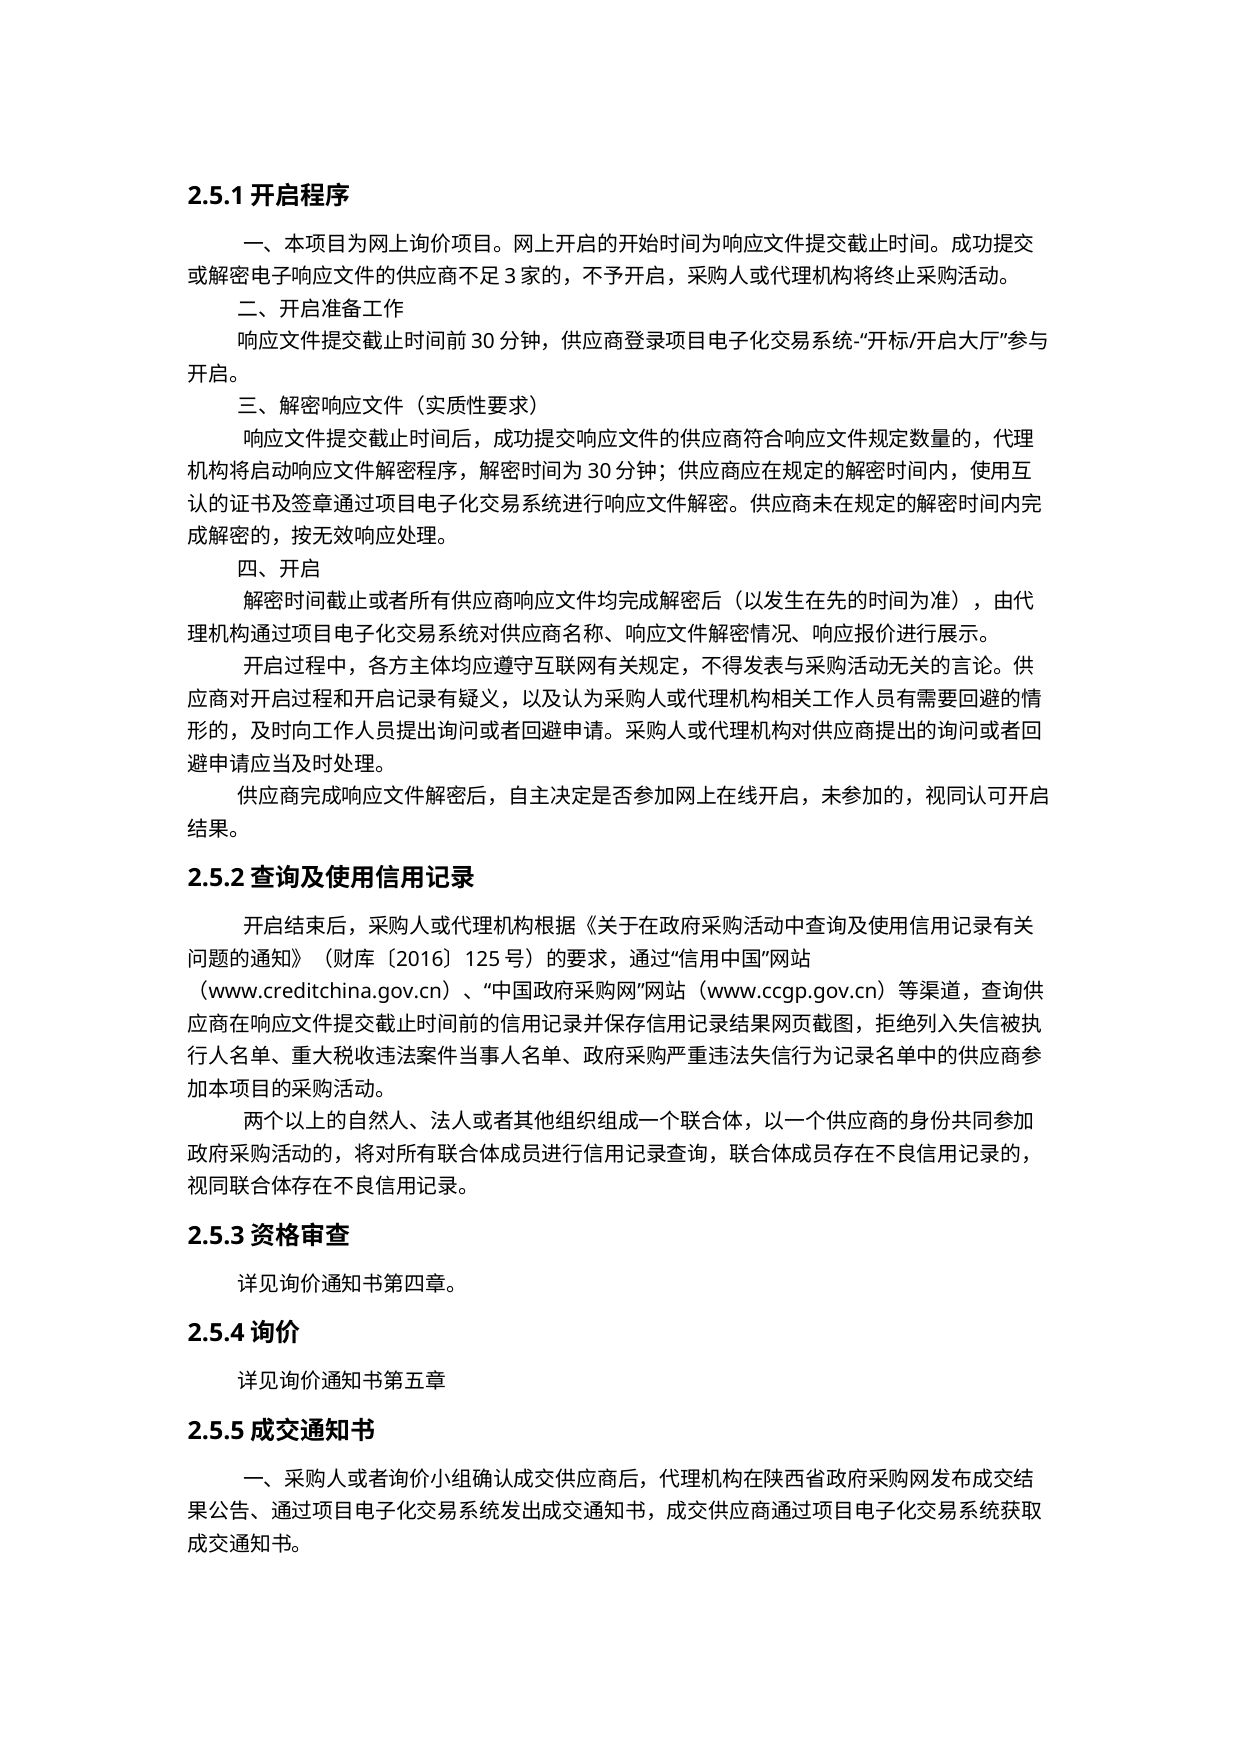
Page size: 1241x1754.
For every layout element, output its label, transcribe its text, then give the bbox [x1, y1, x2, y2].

text 一、采购人或者询价小组确认成交供应商后，代理机构在陕西省政府采购网发布成交结果公告、通过项目电子化交易系统发出成交通知书，成交供应商通过项目电子化交易系统获取成交通知书。 [187, 1462, 1053, 1559]
text 解密时间截止或者所有供应商响应文件均完成解密后（以发生在先的时间为准），由代理机构通过项目电子化交易系统对供应商名称、响应文件解密情况、响应报价进行展示。 [187, 584, 1053, 649]
text 供应商完成响应文件解密后，自主决定是否参加网上在线开启，未参加的，视同认可开启结果。 [187, 779, 1053, 844]
text 2.5.3资格审查 [187, 1202, 1053, 1267]
text 一、本项目为网上询价项目。网上开启的开始时间为响应文件提交截止时间。成功提交或解密电子响应文件的供应商不足3家的，不予开启，采购人或代理机构将终止采购活动。 [187, 227, 1053, 292]
text 二、开启准备工作 [187, 292, 1053, 324]
text 两个以上的自然人、法人或者其他组织组成一个联合体，以一个供应商的身份共同参加政府采购活动的，将对所有联合体成员进行信用记录查询，联合体成员存在不良信用记录的，视同联合体存在不良信用记录。 [187, 1104, 1053, 1202]
text 四、开启 [187, 552, 1053, 584]
text 详见询价通知书第四章。 [187, 1267, 1053, 1299]
text 开启结束后，采购人或代理机构根据《关于在政府采购活动中查询及使用信用记录有关问题的通知》（财库〔2016〕125号）的要求，通过“信用中国”网站（www.creditchina.gov.cn）、“中国政府采购网”网站（www.ccgp.gov.cn）等渠道，查询供应商在响应文件提交截止时间前的信用记录并保存信用记录结果网页截图，拒绝列入失信被执行人名单、重大税收违法案件当事人名单、政府采购严重违法失信行为记录名单中的供应商参加本项目的采购活动。 [187, 909, 1053, 1104]
text 三、解密响应文件（实质性要求） [187, 389, 1053, 422]
text 响应文件提交截止时间后，成功提交响应文件的供应商符合响应文件规定数量的，代理机构将启动响应文件解密程序，解密时间为30分钟；供应商应在规定的解密时间内，使用互认的证书及签章通过项目电子化交易系统进行响应文件解密。供应商未在规定的解密时间内完成解密的，按无效响应处理。 [187, 422, 1053, 552]
text 2.5.2查询及使用信用记录 [187, 844, 1053, 909]
text 开启过程中，各方主体均应遵守互联网有关规定，不得发表与采购活动无关的言论。供应商对开启过程和开启记录有疑义，以及认为采购人或代理机构相关工作人员有需要回避的情形的，及时向工作人员提出询问或者回避申请。采购人或代理机构对供应商提出的询问或者回避申请应当及时处理。 [187, 649, 1053, 779]
text 详见询价通知书第五章 [187, 1364, 1053, 1397]
text 2.5.1开启程序 [187, 162, 1053, 227]
text 2.5.4询价 [187, 1299, 1053, 1364]
text 2.5.5成交通知书 [187, 1397, 1053, 1462]
text 响应文件提交截止时间前30分钟，供应商登录项目电子化交易系统-“开标/开启大厅”参与开启。 [187, 324, 1053, 389]
